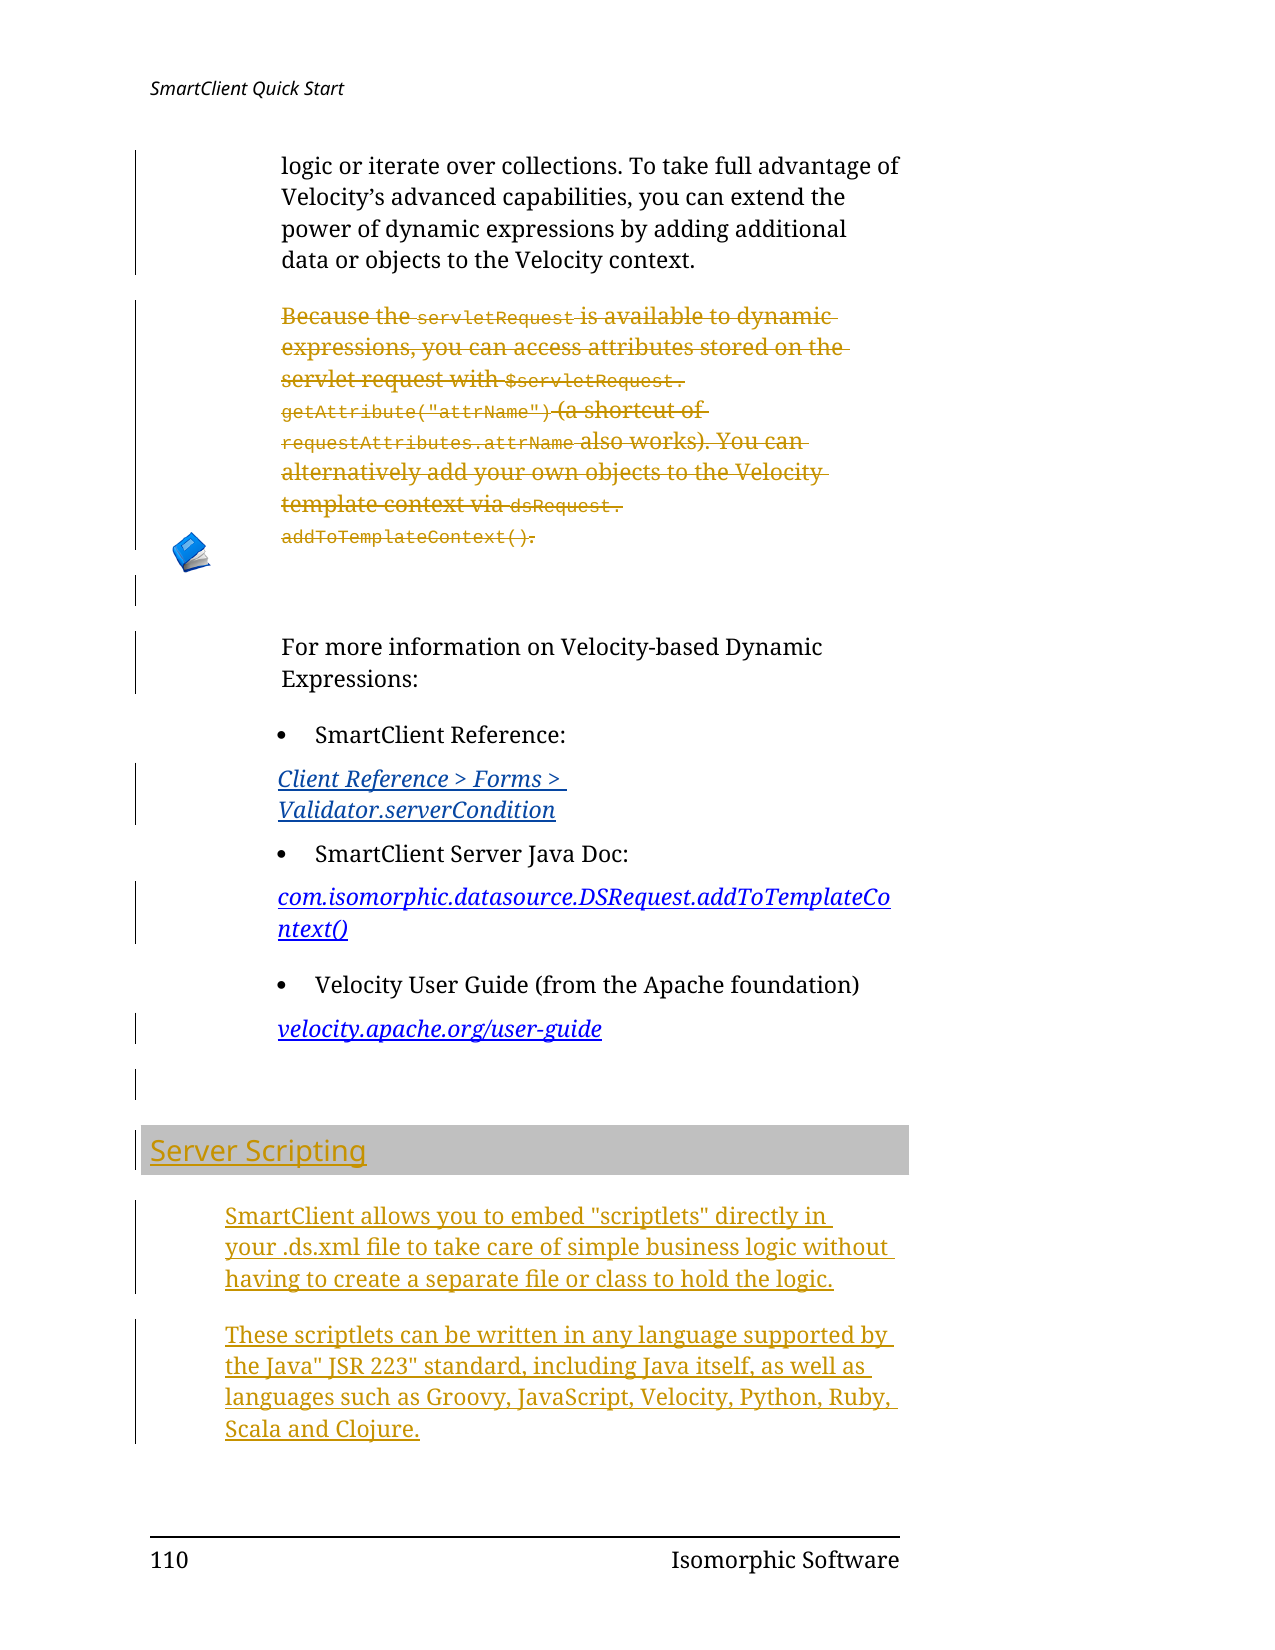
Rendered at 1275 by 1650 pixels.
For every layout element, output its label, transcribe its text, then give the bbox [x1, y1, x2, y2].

text SmartClient Server Java Doc: [277, 837, 900, 869]
picture [170, 531, 212, 573]
text Velocity User Guide (from the Apache foundation) [277, 969, 900, 1000]
text For more information on Velocity-based Dynamic Expressions: [281, 631, 900, 694]
text com.isomorphic.datasource.DSRequest.addToTemplateContext() [277, 881, 900, 944]
text velocity.apache.org/user-guide [277, 1012, 900, 1044]
text SmartClient Reference: [277, 719, 900, 750]
